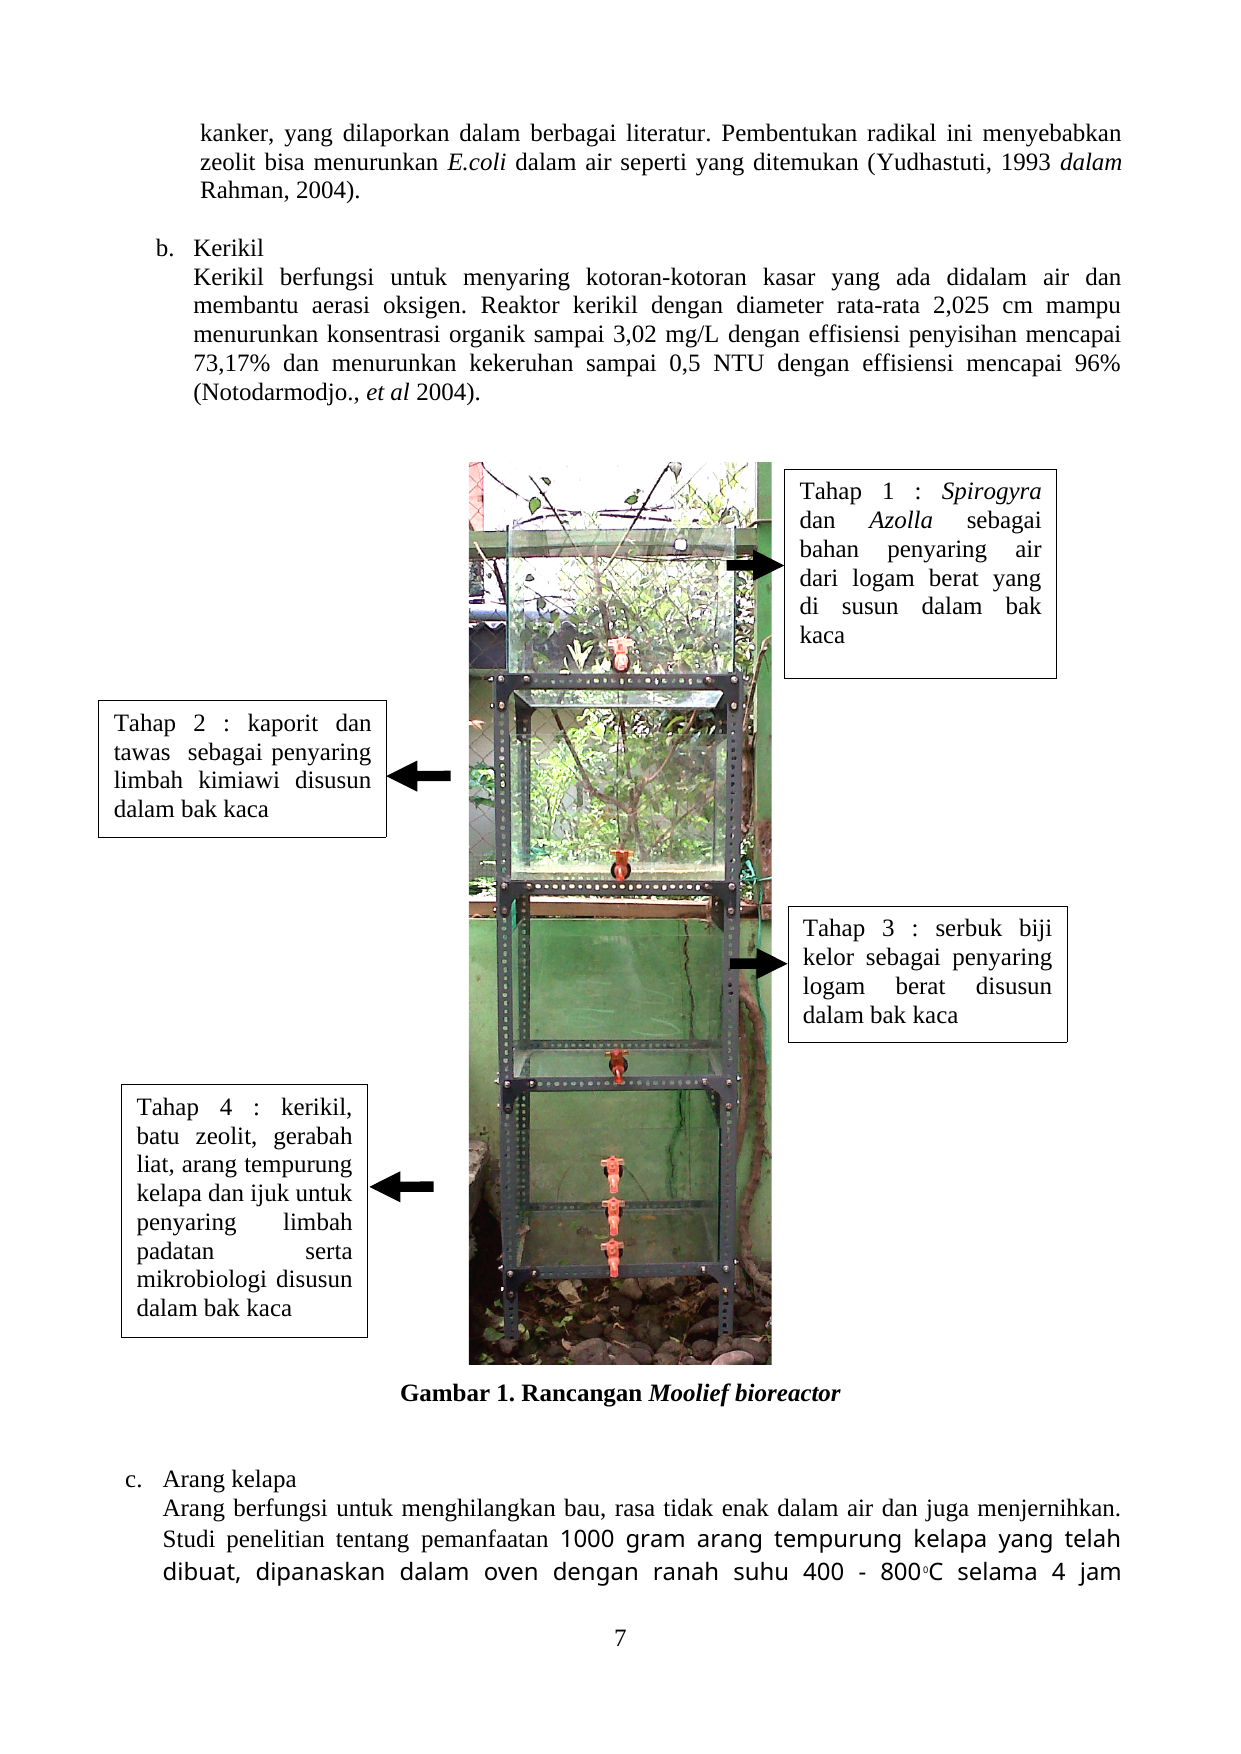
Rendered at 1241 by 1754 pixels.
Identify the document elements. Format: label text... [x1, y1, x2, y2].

list Arang kelapa [125, 1464, 1122, 1493]
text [200, 118, 1122, 204]
list Kerikil [156, 233, 1122, 262]
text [162, 1493, 1122, 1587]
text Kerikil berfungsi untuk menyaring kotoran-kotoran kasar yang ada didalam air dan membantu aerasi oksigen. Reaktor kerikil dengan diameter rata-rata 2,025 cm mampu menurunkan konsentrasi organik sampai 3,02 mg/L dengan effisiensi penyisihan mencapai 73,17% dan menurunkan kekeruhan sampai 0,5 NTU dengan effisiensi mencapai 96% (Notodarmodjo., et al 2004). [193, 262, 1122, 406]
list Gambar 1. Rancangan Moolief bioreactor [118, 1378, 1122, 1407]
